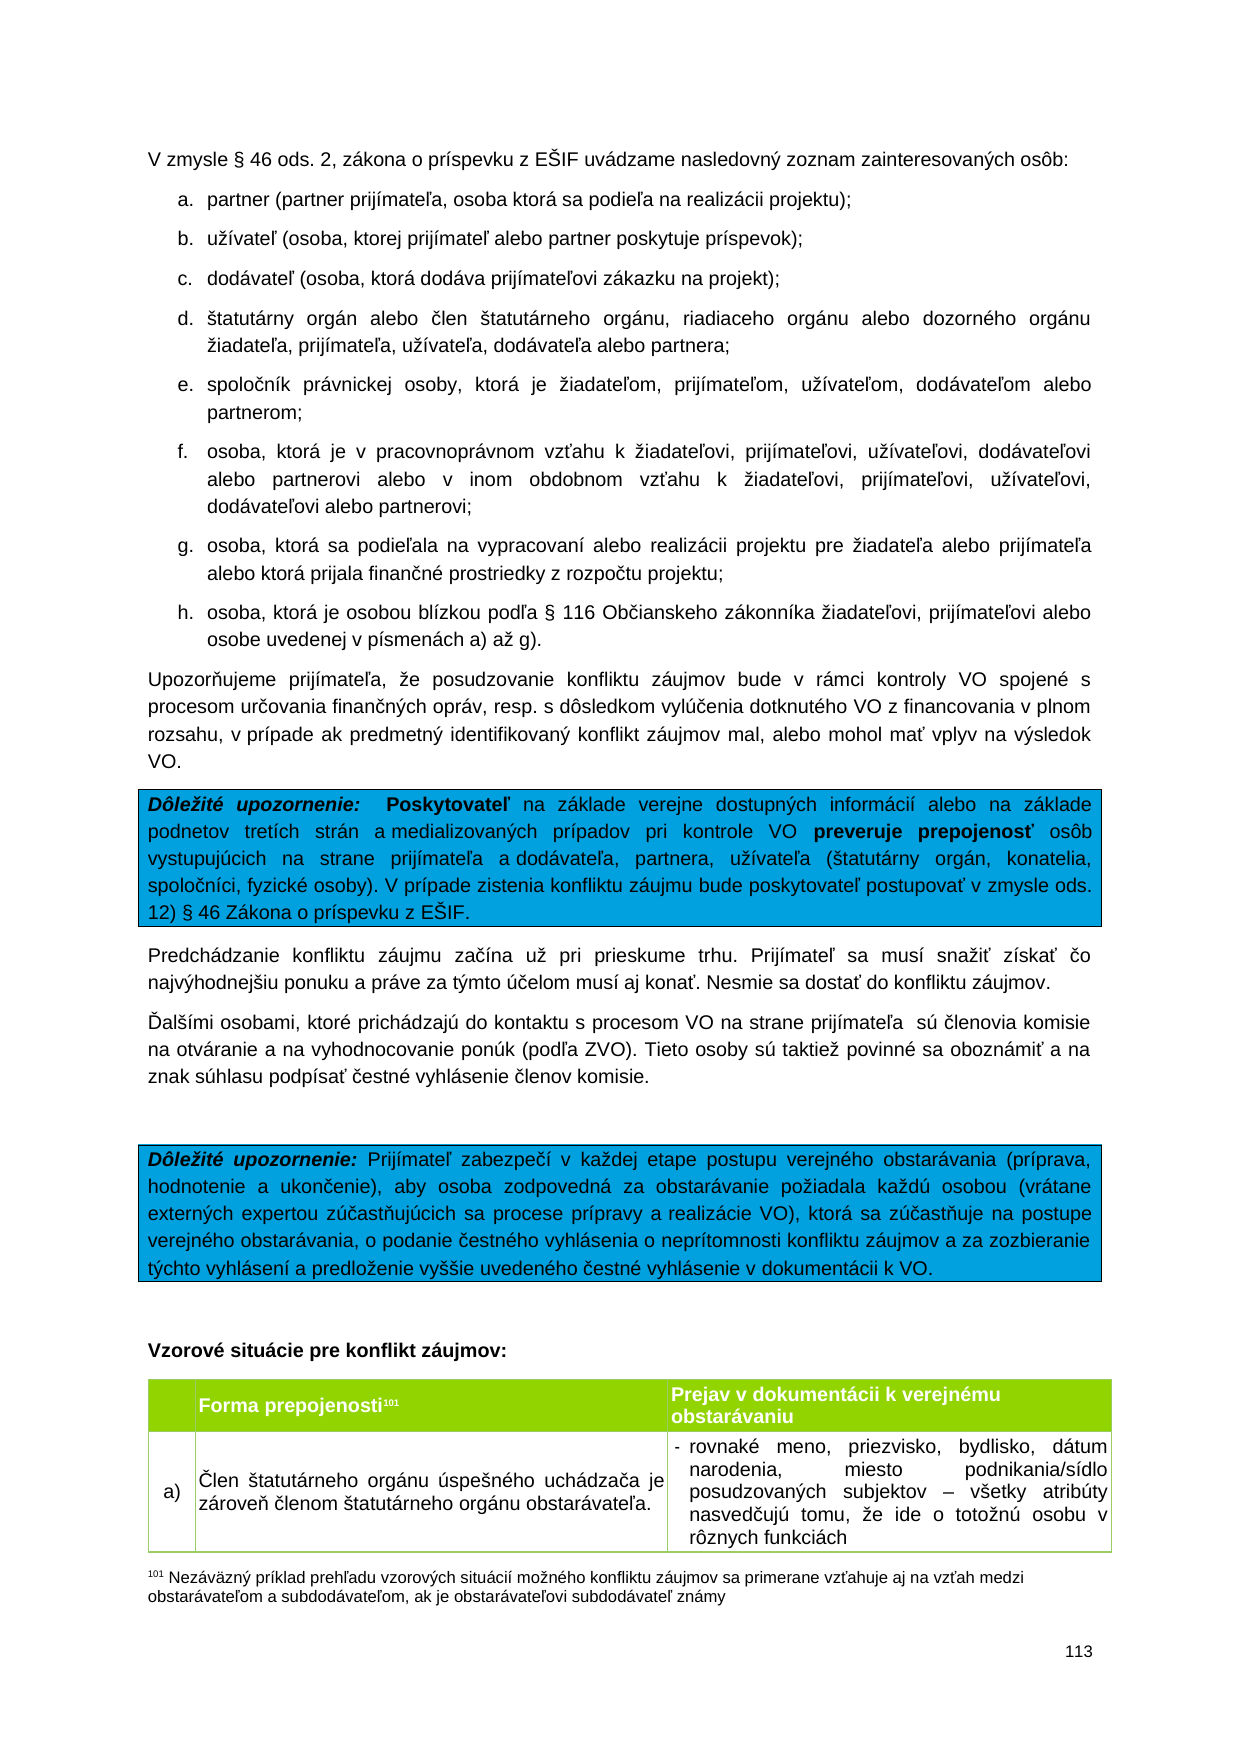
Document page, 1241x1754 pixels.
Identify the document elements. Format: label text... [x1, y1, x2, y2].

list spoločník právnickej osoby, ktorá je žiadateľom, prijímateľom, užívateľom, dodávateľom alebo partnerom; [177, 373, 1092, 423]
list partner (partner prijímateľa, osoba ktorá sa podieľa na realizácii projektu); [177, 187, 1092, 210]
text Dôležité upozornenie: Poskytovateľ na základe verejne dostupných informácií alebo na základe podnetov tretích strán a medializovaných prípadov pri kontrole VO preveruje prepojenosť osôb vystupujúcich na strane prijímateľa a dodávateľa, partnera, užívateľa (štatutárny orgán, konatelia, spoločníci, fyzické osoby). V prípade zistenia konfliktu záujmu bude poskytovateľ postupovať v zmysle ods. 12) § 46 Zákona o príspevku z EŠIF. [139, 790, 1101, 926]
table_header [149, 1380, 195, 1431]
table_header Forma prepojenosti [196, 1380, 667, 1431]
text V zmysle § 46 ods. 2, zákona o príspevku z EŠIF uvádzame nasledovný zoznam zainteresovaných osôb: [148, 148, 1092, 170]
table_cell a) [149, 1432, 195, 1551]
text Dôležité upozornenie: Prijímateľ zabezpečí v každej etape postupu verejného obstarávania (príprava, hodnotenie a ukončenie), aby osoba zodpovedná za obstarávanie požiadala každú osobou (vrátane externých expertou zúčastňujúcich sa procese prípravy a realizácie VO), ktorá sa zúčastňuje na postupe verejného obstarávania, o podanie čestného vyhlásenia o neprítomnosti konfliktu záujmov a za zozbieranie týchto vyhlásení a predloženie vyššie uvedeného čestné vyhlásenie v dokumentácii k VO. [139, 1146, 1101, 1281]
list dodávateľ (osoba, ktorá dodáva prijímateľovi zákazku na projekt); [177, 267, 1092, 289]
list osoba, ktorá je v pracovnoprávnom vzťahu k žiadateľovi, prijímateľovi, užívateľovi, dodávateľovi alebo partnerovi alebo v inom obdobnom vzťahu k žiadateľovi, prijímateľovi, užívateľovi, dodávateľovi alebo partnerovi; [177, 440, 1092, 517]
table_cell Člen štatutárneho orgánu úspešného uchádzača je zároveň členom štatutárneho orgánu obstarávateľa. [196, 1432, 667, 1551]
list osoba, ktorá je osobou blízkou podľa § 116 Občianskeho zákonníka žiadateľovi, prijímateľovi alebo osobe uvedenej v písmenách a) až g). [177, 601, 1092, 651]
text Vzorové situácie pre konflikt záujmov: [148, 1339, 1092, 1362]
list užívateľ (osoba, ktorej prijímateľ alebo partner poskytuje príspevok); [177, 227, 1092, 250]
table_header Prejav v dokumentácii k verejnému obstarávaniu [668, 1380, 1111, 1431]
text Ďalšími osobami, ktoré prichádzajú do kontaktu s procesom VO na strane prijímateľa sú členovia komisie na otváranie a na vyhodnocovanie ponúk (podľa ZVO). Tieto osoby sú taktiež povinné sa oboznámiť a na znak súhlasu podpísať čestné vyhlásenie členov komisie. [148, 1011, 1092, 1088]
text Upozorňujeme prijímateľa, že posudzovanie konfliktu záujmov bude v rámci kontroly VO spojené s procesom určovania finančných opráv, resp. s dôsledkom vylúčenia dotknutého VO z financovania v plnom rozsahu, v prípade ak predmetný identifikovaný konflikt záujmov mal, alebo mohol mať vplyv na výsledok VO. [148, 668, 1092, 772]
text Predchádzanie konfliktu záujmu začína už pri prieskume trhu. Prijímateľ sa musí snažiť získať čo najvýhodnejšiu ponuku a práve za týmto účelom musí aj konať. Nesmie sa dostať do konfliktu záujmov. [148, 944, 1092, 994]
list štatutárny orgán alebo člen štatutárneho orgánu, riadiaceho orgánu alebo dozorného orgánu žiadateľa, prijímateľa, užívateľa, dodávateľa alebo partnera; [177, 306, 1092, 356]
table_cell rovnaké meno, priezvisko, bydlisko, dátum narodenia, miesto podnikania/sídlo posudzovaných subjektov – všetky atribúty nasvedčujú tomu, že ide o totožnú osobu v rôznych funkciách [668, 1432, 1111, 1551]
list osoba, ktorá sa podieľala na vypracovaní alebo realizácii projektu pre žiadateľa alebo prijímateľa alebo ktorá prijala finančné prostriedky z rozpočtu projektu; [177, 534, 1092, 584]
